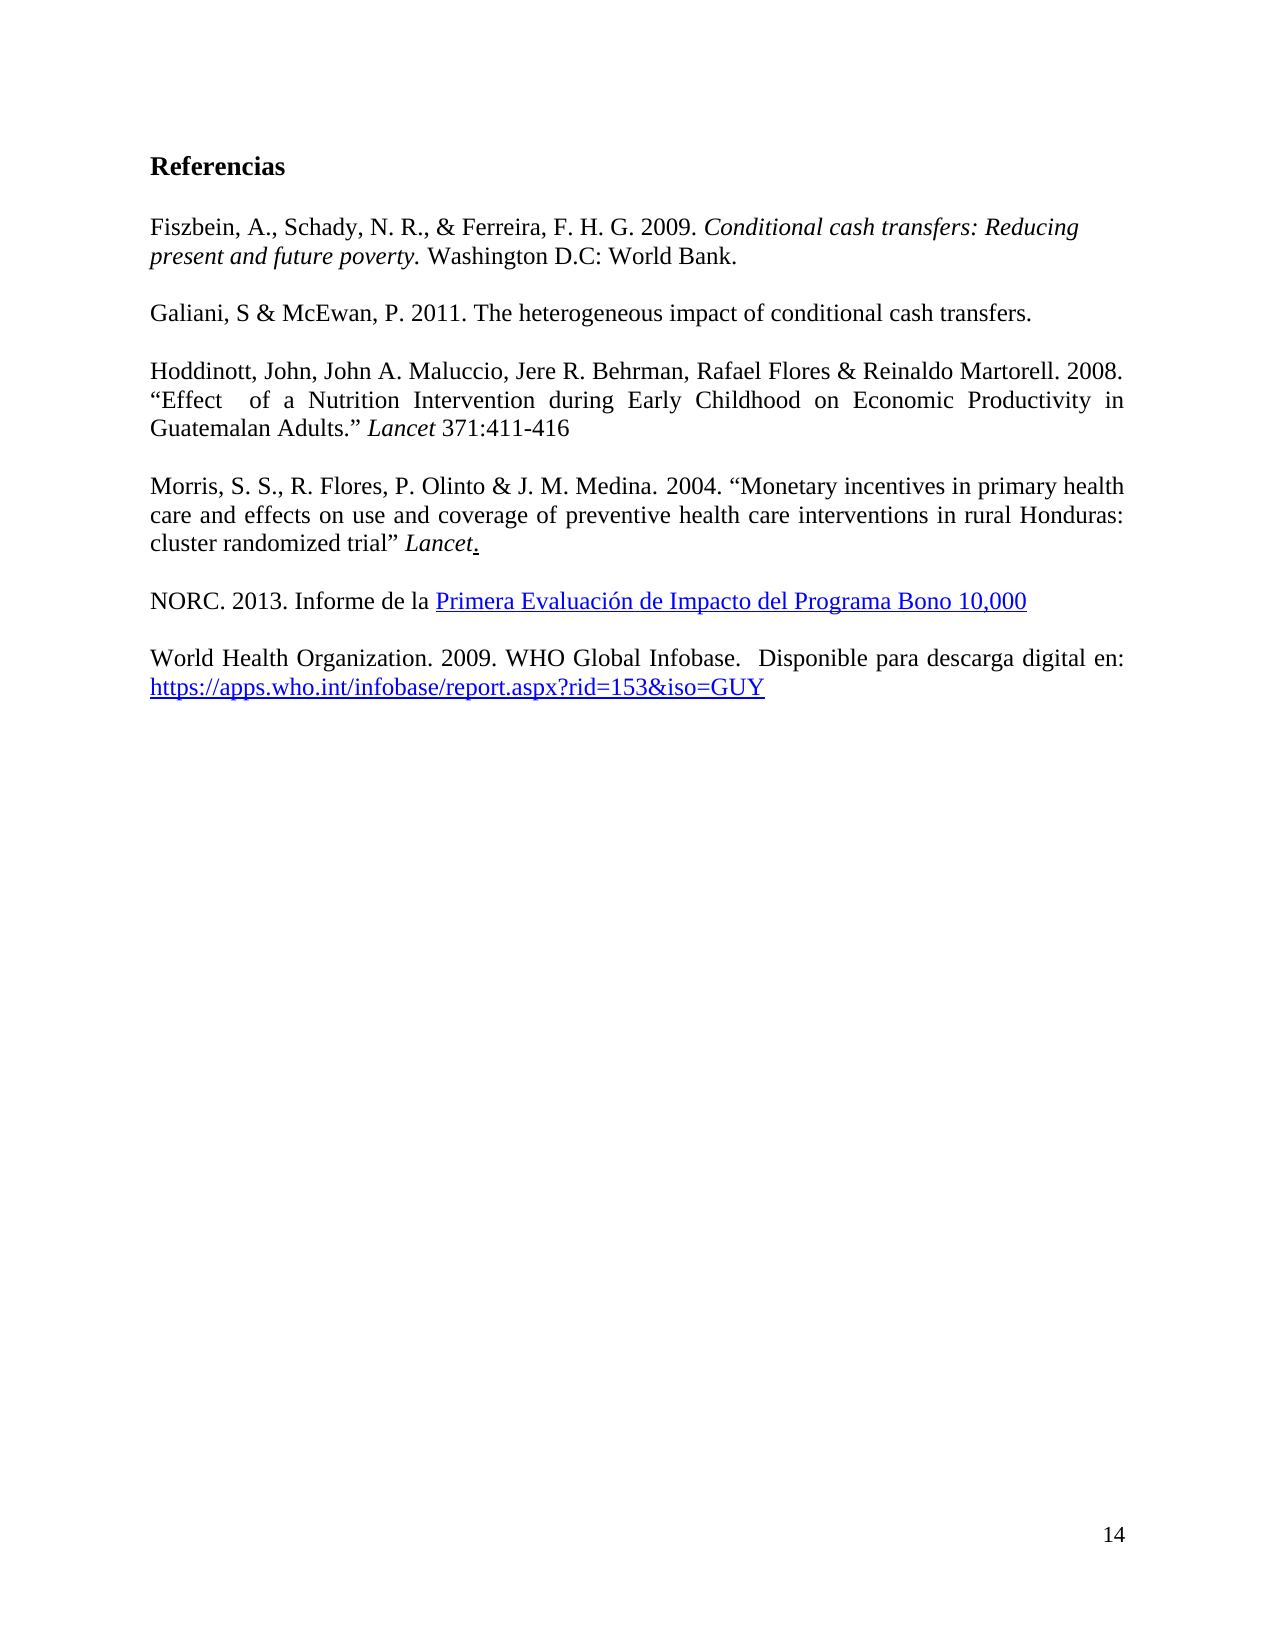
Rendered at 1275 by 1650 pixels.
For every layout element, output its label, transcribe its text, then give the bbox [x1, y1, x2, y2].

text Morris, S. S., R. Flores, P. Olinto & J. M. Medina. 2004. “Monetary incentives in primary health care and effects on use and coverage of preventive health care interventions in rural Honduras: cluster randomized trial” Lancet. [150, 471, 1125, 557]
text Referencias [150, 150, 1125, 181]
text Galiani, S & McEwan, P. 2011. The heterogeneous impact of conditional cash transfers. [150, 298, 1125, 327]
text Hoddinott, John, John A. Maluccio, Jere R. Behrman, Rafael Flores & Reinaldo Martorell. 2008. “Effect of a Nutrition Intervention during Early Childhood on Economic Productivity in Guatemalan Adults.” Lancet 371:411-416 [150, 356, 1125, 442]
text NORC. 2013. Informe de la Primera Evaluación de Impacto del Programa Bono 10,000 [435, 586, 1125, 615]
text Fiszbein, A., Schady, N. R., & Ferreira, F. H. G. 2009. Conditional cash transfers: Reducing present and future poverty. Washington D.C: World Bank. [150, 212, 1125, 270]
text World Health Organization. 2009. WHO Global Infobase. Disponible para descarga digital en: https://apps.who.int/infobase/report.aspx?rid=153&iso=GUY [150, 643, 1125, 701]
